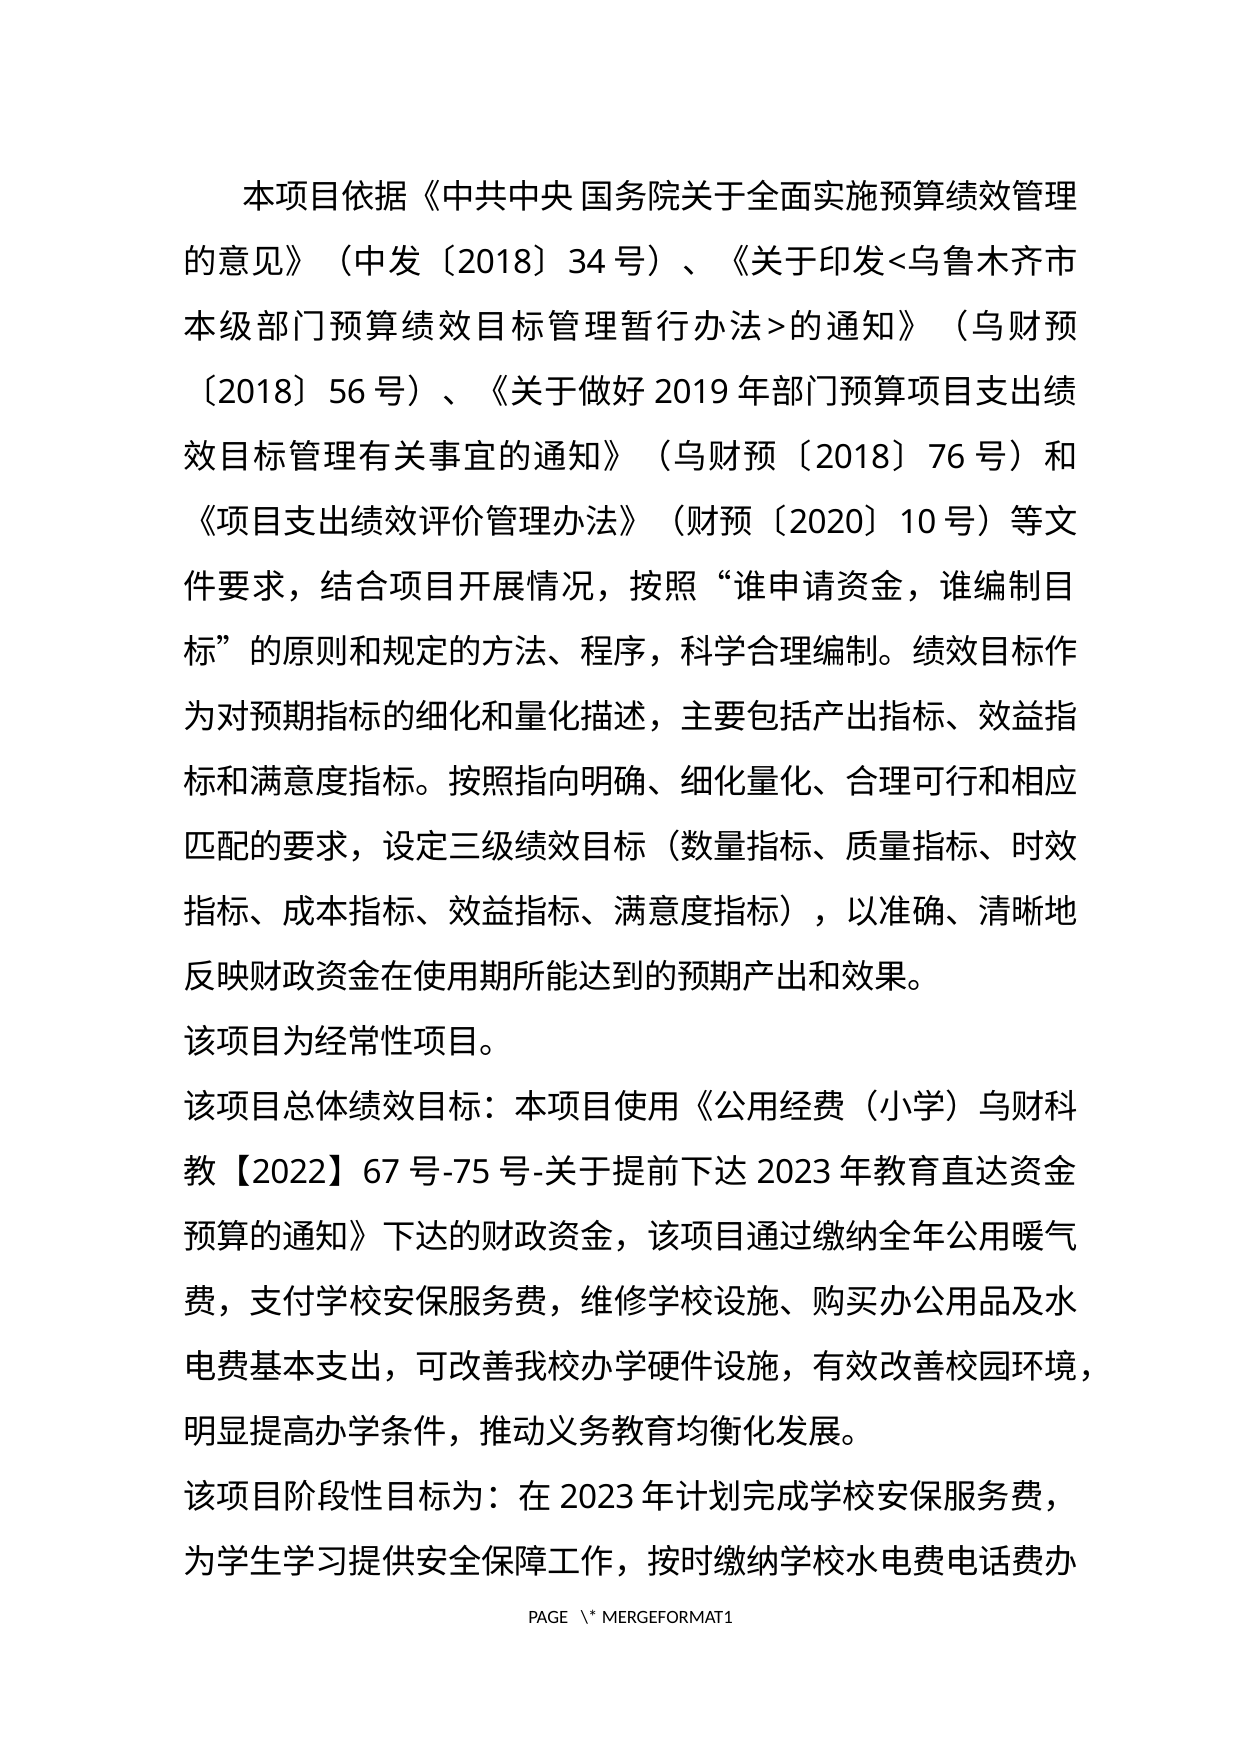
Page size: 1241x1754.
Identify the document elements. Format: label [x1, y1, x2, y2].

text [183, 162, 1078, 1592]
